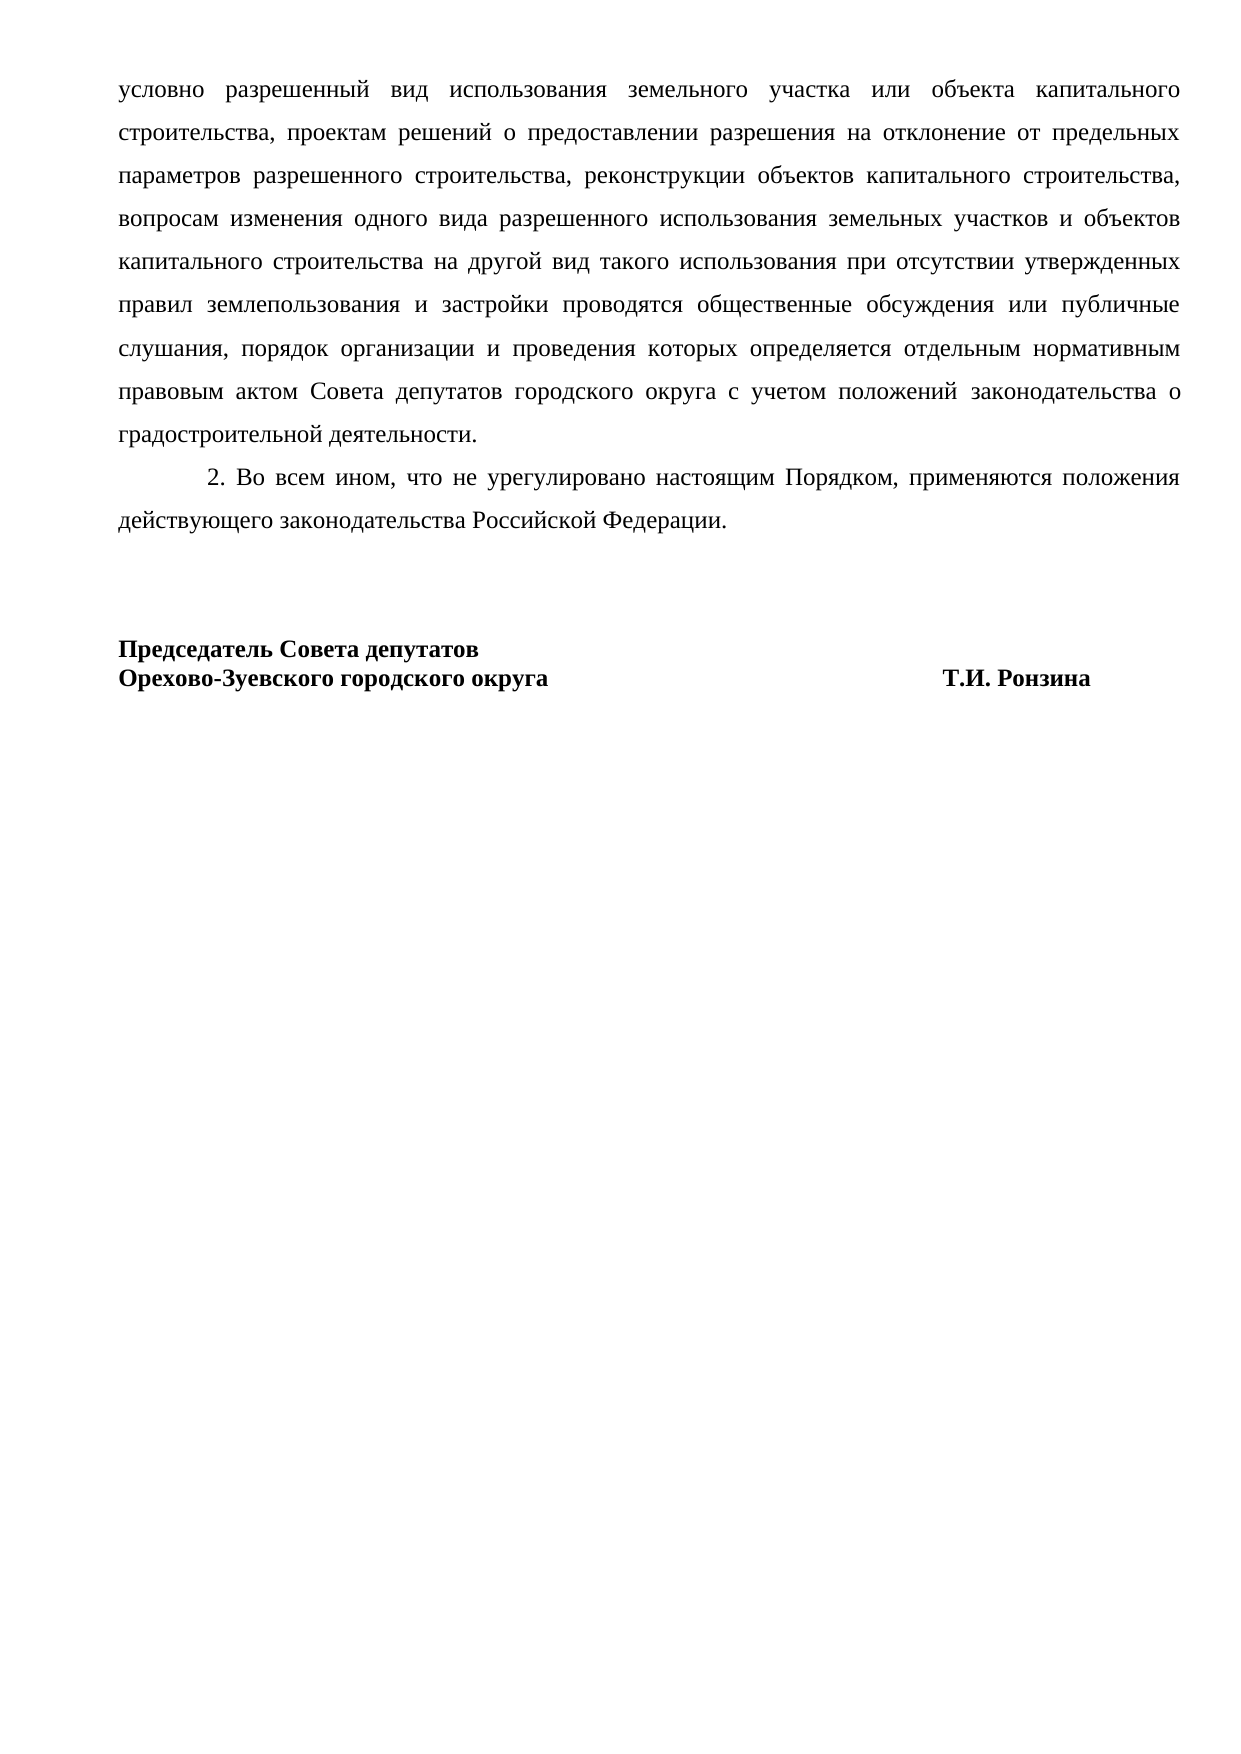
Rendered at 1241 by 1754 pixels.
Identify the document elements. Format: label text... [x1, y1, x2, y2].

text Председатель Совета депутатов [118, 634, 1181, 663]
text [118, 74, 1181, 448]
text 2. Во всем ином, что не урегулировано настоящим Порядком, применяются положения действующего законодательства Российской Федерации. [118, 462, 1181, 534]
text Орехово-Зуевского городского округа Т.И. Ронзина [118, 663, 1181, 692]
